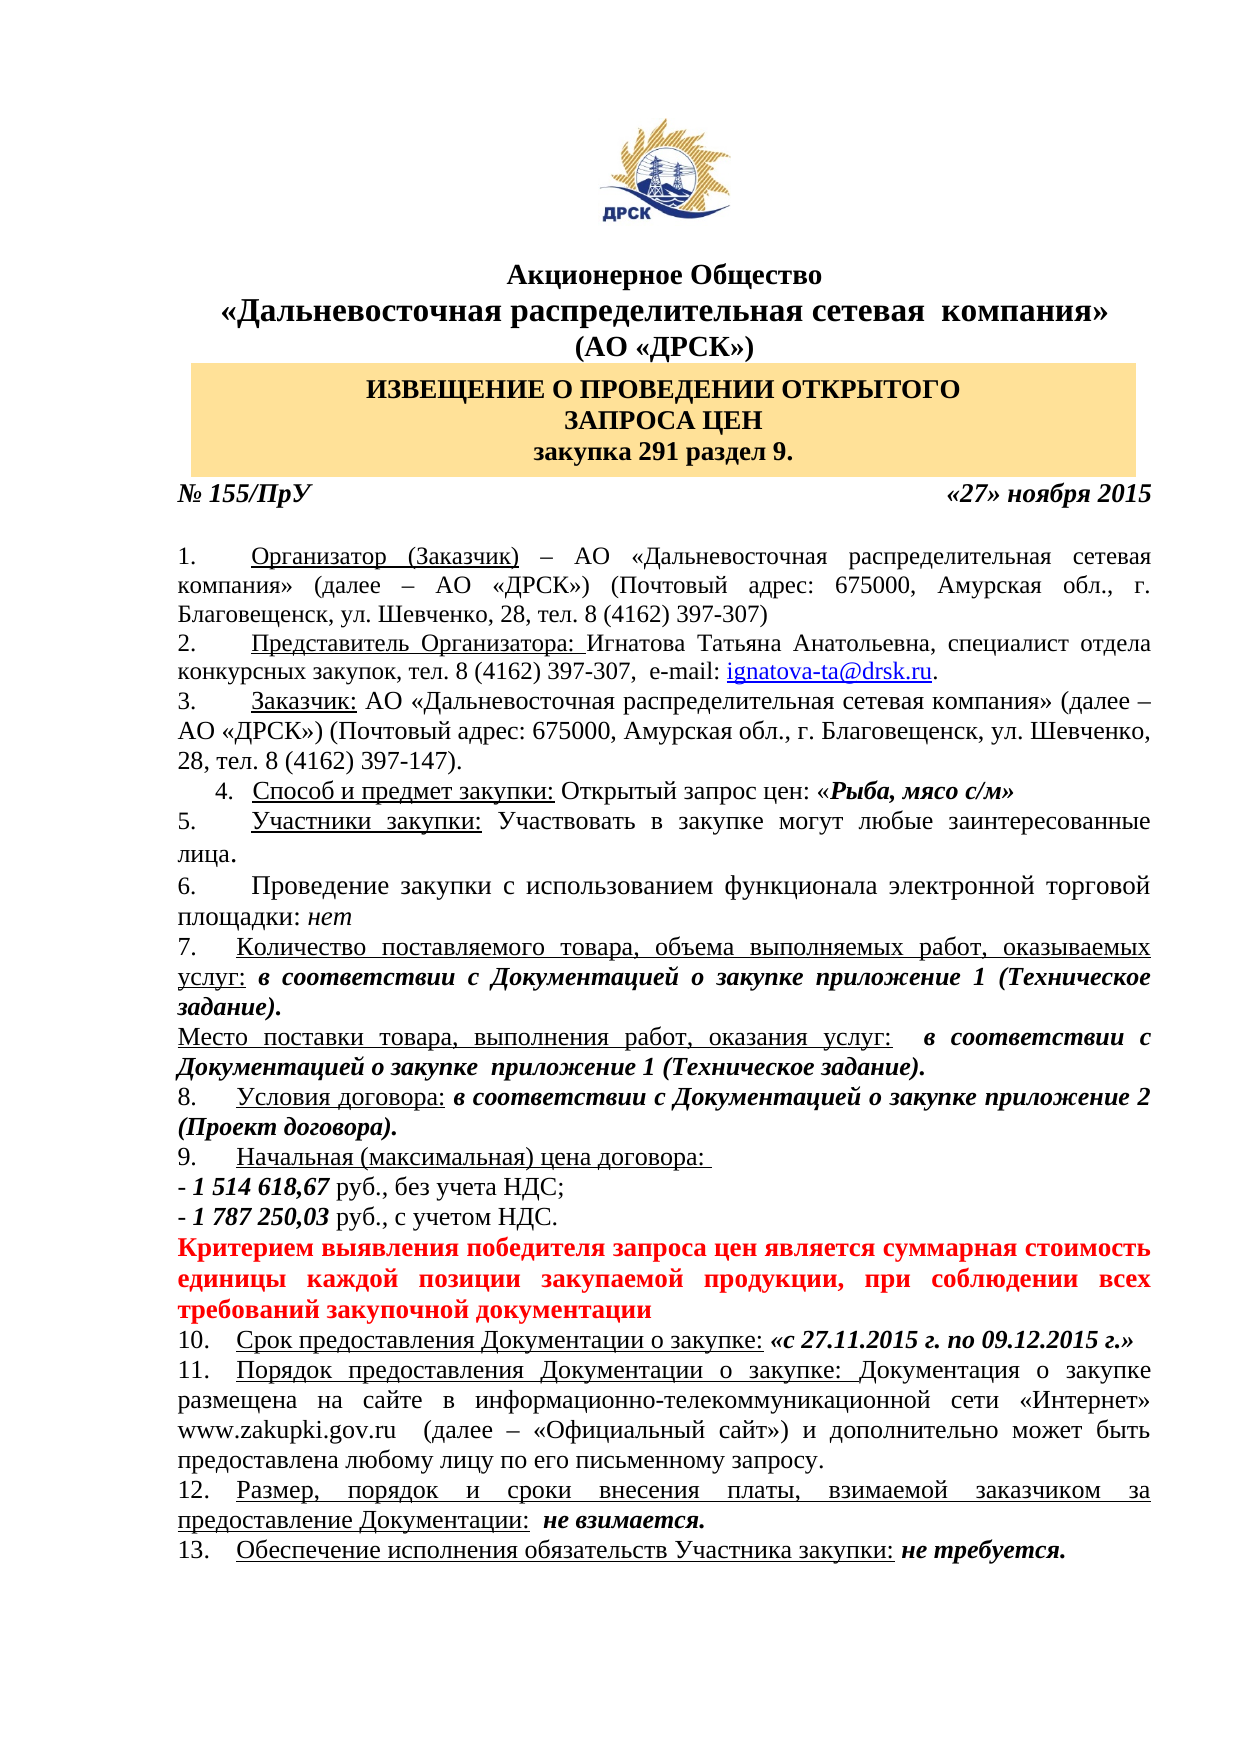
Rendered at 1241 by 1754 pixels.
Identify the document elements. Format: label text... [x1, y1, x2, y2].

list - 1 514 618,67 руб., без учета НДС; [177, 1171, 1152, 1201]
list Организатор (Заказчик) – АО «Дальневосточная распределительная сетевая компания» (далее – АО «ДРСК») (Почтовый адрес: 675000, Амурская обл., г. Благовещенск, ул. Шевченко, 28, тел. 8 (4162) 397-307) [177, 541, 1152, 628]
list Критерием выявления победителя запроса цен является суммарная стоимость единицы каждой позиции закупаемой продукции, при соблюдении всех требований закупочной документации [177, 1231, 1152, 1324]
list Участники закупки: Участвовать в закупке могут любые заинтересованные лица. [177, 805, 1152, 869]
list Проведение закупки с использованием функционала электронной торговой площадки: нет [177, 869, 1152, 931]
list - 1 787 250,03 руб., с учетом НДС. [177, 1201, 1152, 1231]
text (АО «ДРСК») [177, 329, 1152, 362]
text Акционерное Общество [177, 257, 1152, 291]
list Порядок предоставления Документации о закупке: Документация о закупке размещена на сайте в информационно-телекоммуникационной сети «Интернет» www.zakupki.gov.ru (далее – «Официальный сайт») и дополнительно может быть предоставлена любому лицу по его письменному запросу. [177, 1354, 1152, 1474]
list Представитель Организатора: Игнатова Татьяна Анатольевна, специалист отдела конкурсных закупок, тел. 8 (4162) 397-307, e-mail: ignatova-ta@drsk.ru. [177, 628, 1152, 685]
list Срок предоставления Документации о закупке: «с 27.11.2015 г. по 09.12.2015 г.» [177, 1324, 1152, 1354]
list Размер, порядок и сроки внесения платы, взимаемой заказчиком за предоставление Документации: не взимается. [177, 1474, 1152, 1534]
text «Дальневосточная распределительная сетевая компания» [177, 291, 1152, 329]
table_header «27» ноября 2015 [664, 477, 1163, 508]
list Заказчик: АО «Дальневосточная распределительная сетевая компания» (далее – АО «ДРСК») (Почтовый адрес: 675000, Амурская обл., г. Благовещенск, ул. Шевченко, 28, тел. 8 (4162) 397-147). [177, 685, 1152, 775]
list Количество поставляемого товара, объема выполняемых работ, оказываемых услуг: в соответствии с Документацией о закупке приложение 1 (Техническое задание). [177, 931, 1152, 1021]
text Место поставки товара, выполнения работ, оказания услуг: в соответствии с Документацией о закупке приложение 1 (Техническое задание). [177, 1021, 1152, 1081]
table_header ИЗВЕЩЕНИЕ О ПРОВЕДЕНИИ ОТКРЫТОГО ЗАПРОСА ЦЕН закупка 291 раздел 9. [191, 363, 1136, 477]
table_header № 155/ПрУ [166, 477, 664, 508]
list Условия договора: в соответствии с Документацией о закупке приложение 2 (Проект договора). [177, 1081, 1152, 1141]
list Способ и предмет закупки: Открытый запрос цен: «Рыба, мясо с/м» [215, 775, 1152, 805]
picture [598, 118, 731, 226]
list Обеспечение исполнения обязательств Участника закупки: не требуется. [177, 1534, 1152, 1564]
list Начальная (максимальная) цена договора: [177, 1141, 1152, 1171]
